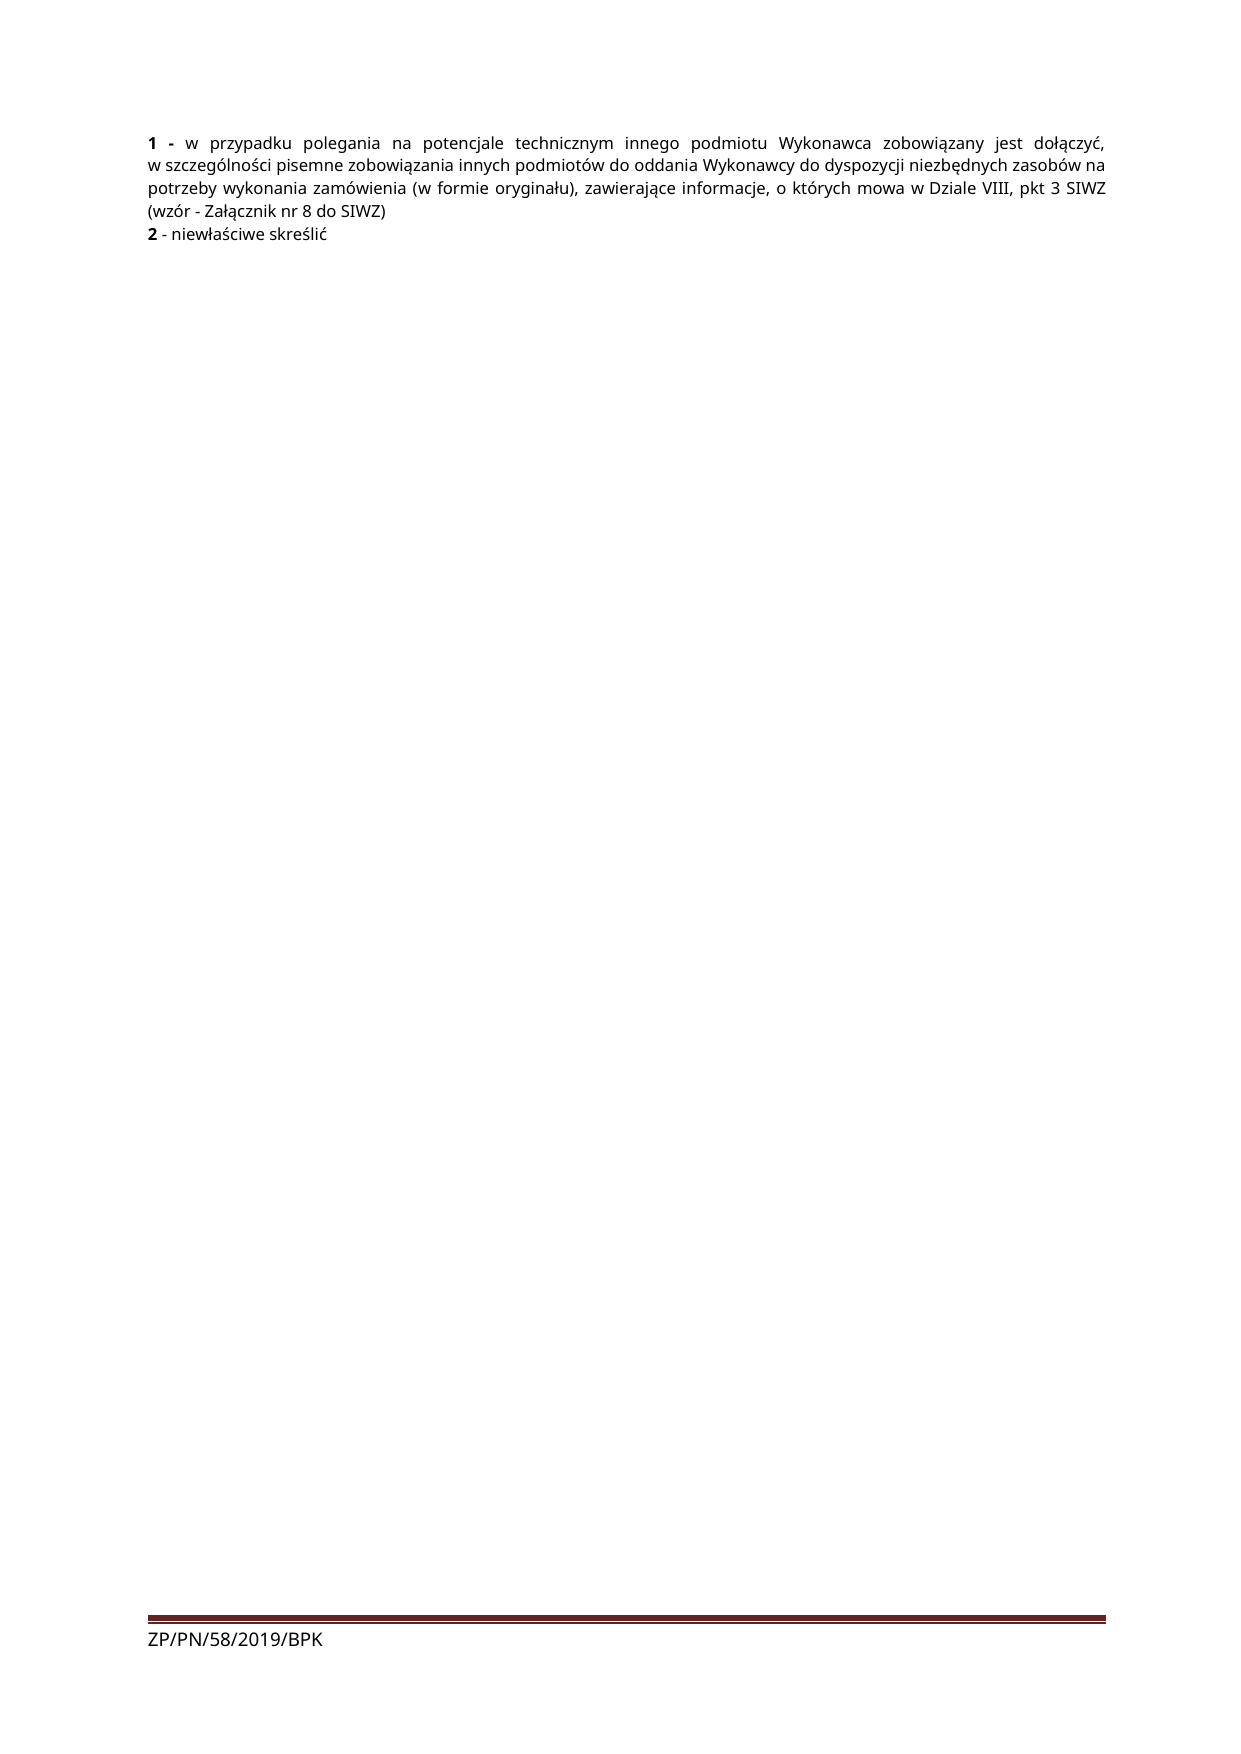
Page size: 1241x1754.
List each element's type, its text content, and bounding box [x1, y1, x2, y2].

text 1 - w przypadku polegania na potencjale technicznym innego podmiotu Wykonawca zobowiązany jest dołączyć, w szczególności pisemne zobowiązania innych podmiotów do oddania Wykonawcy do dyspozycji niezbędnych zasobów na potrzeby wykonania zamówienia (w formie oryginału), zawierające informacje, o których mowa w Dziale VIII, pkt 3 SIWZ (wzór - Załącznik nr 8 do SIWZ) [148, 131, 1106, 222]
text 2 - niewłaściwe skreślić [148, 222, 1106, 245]
